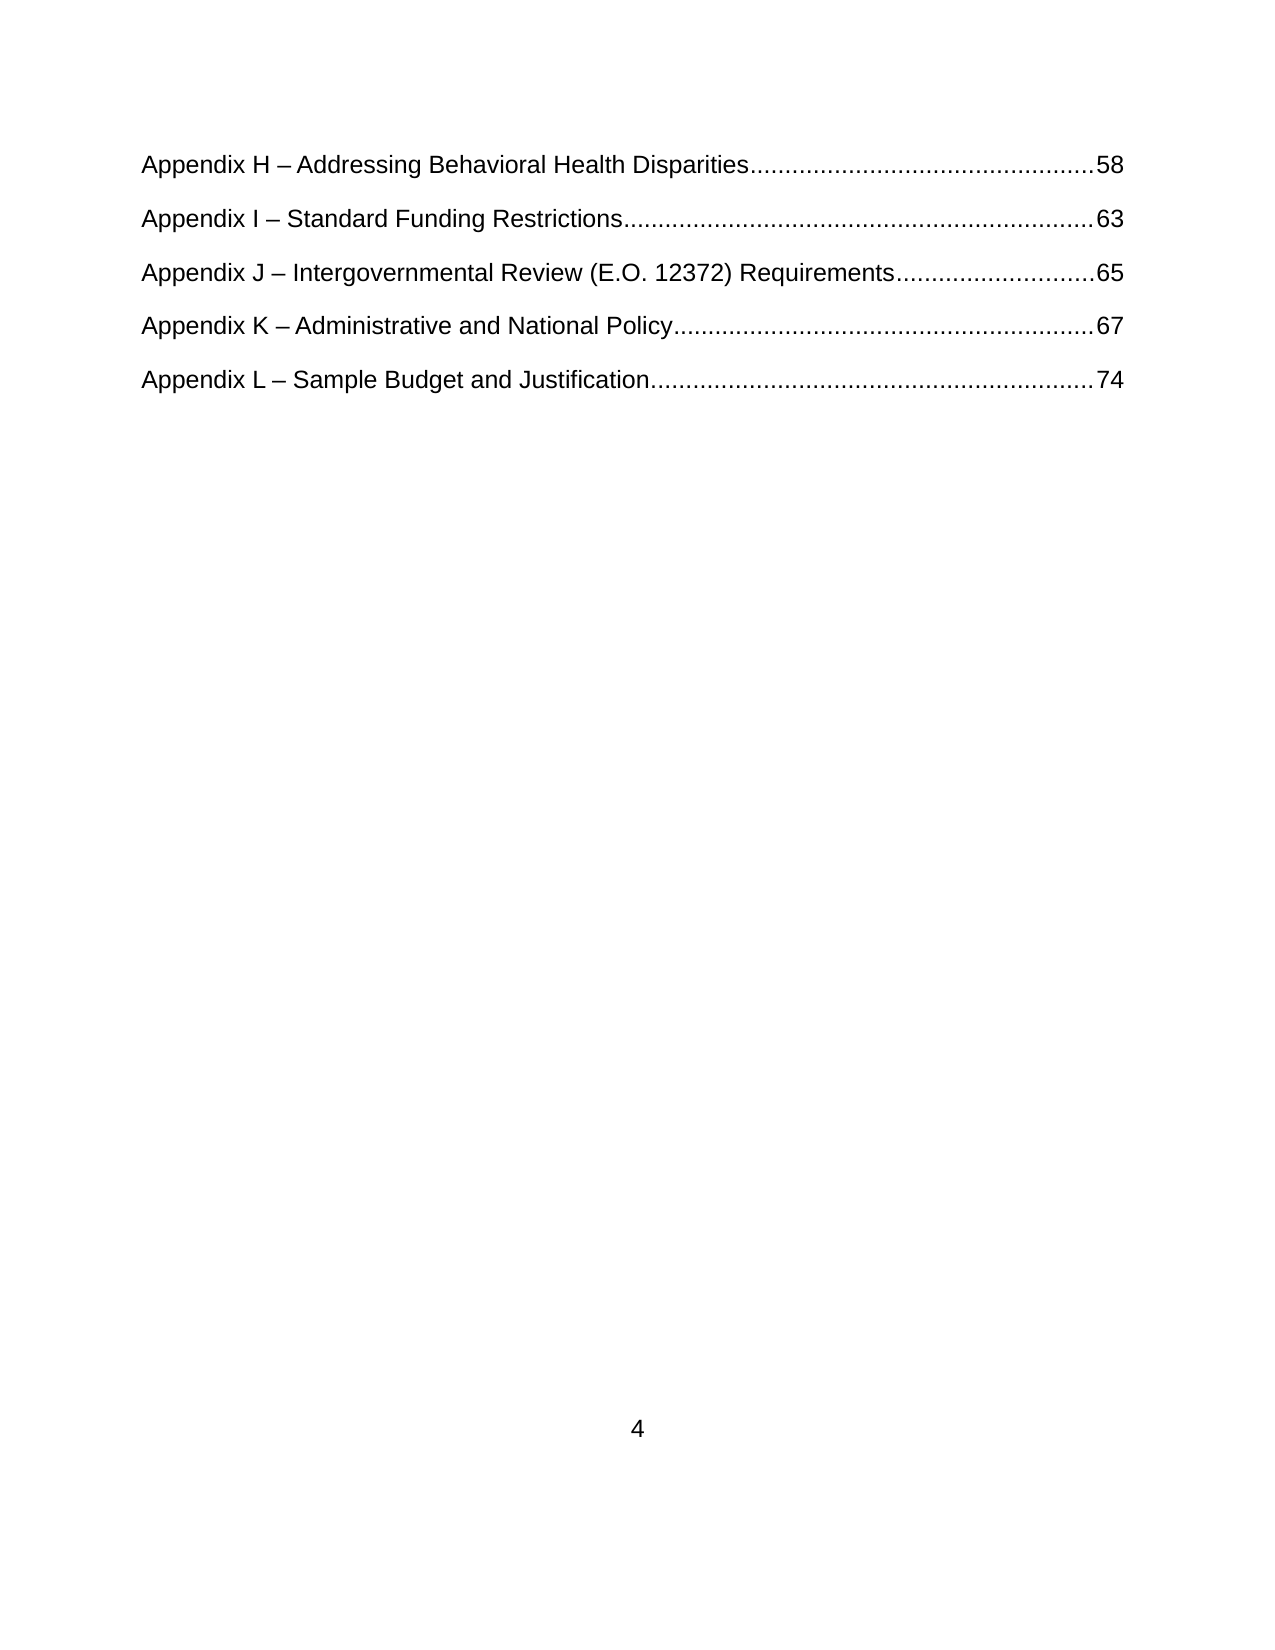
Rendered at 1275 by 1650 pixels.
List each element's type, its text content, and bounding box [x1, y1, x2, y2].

text Appendix L – Sample Budget and Justification 74 [141, 365, 1125, 394]
text Appendix K – Administrative and National Policy 67 [141, 311, 1125, 340]
text Appendix H – Addressing Behavioral Health Disparities 58 [141, 150, 1125, 179]
text Appendix J – Intergovernmental Review (E.O. 12372) Requirements 65 [141, 257, 1125, 286]
text Appendix I – Standard Funding Restrictions 63 [141, 204, 1125, 232]
